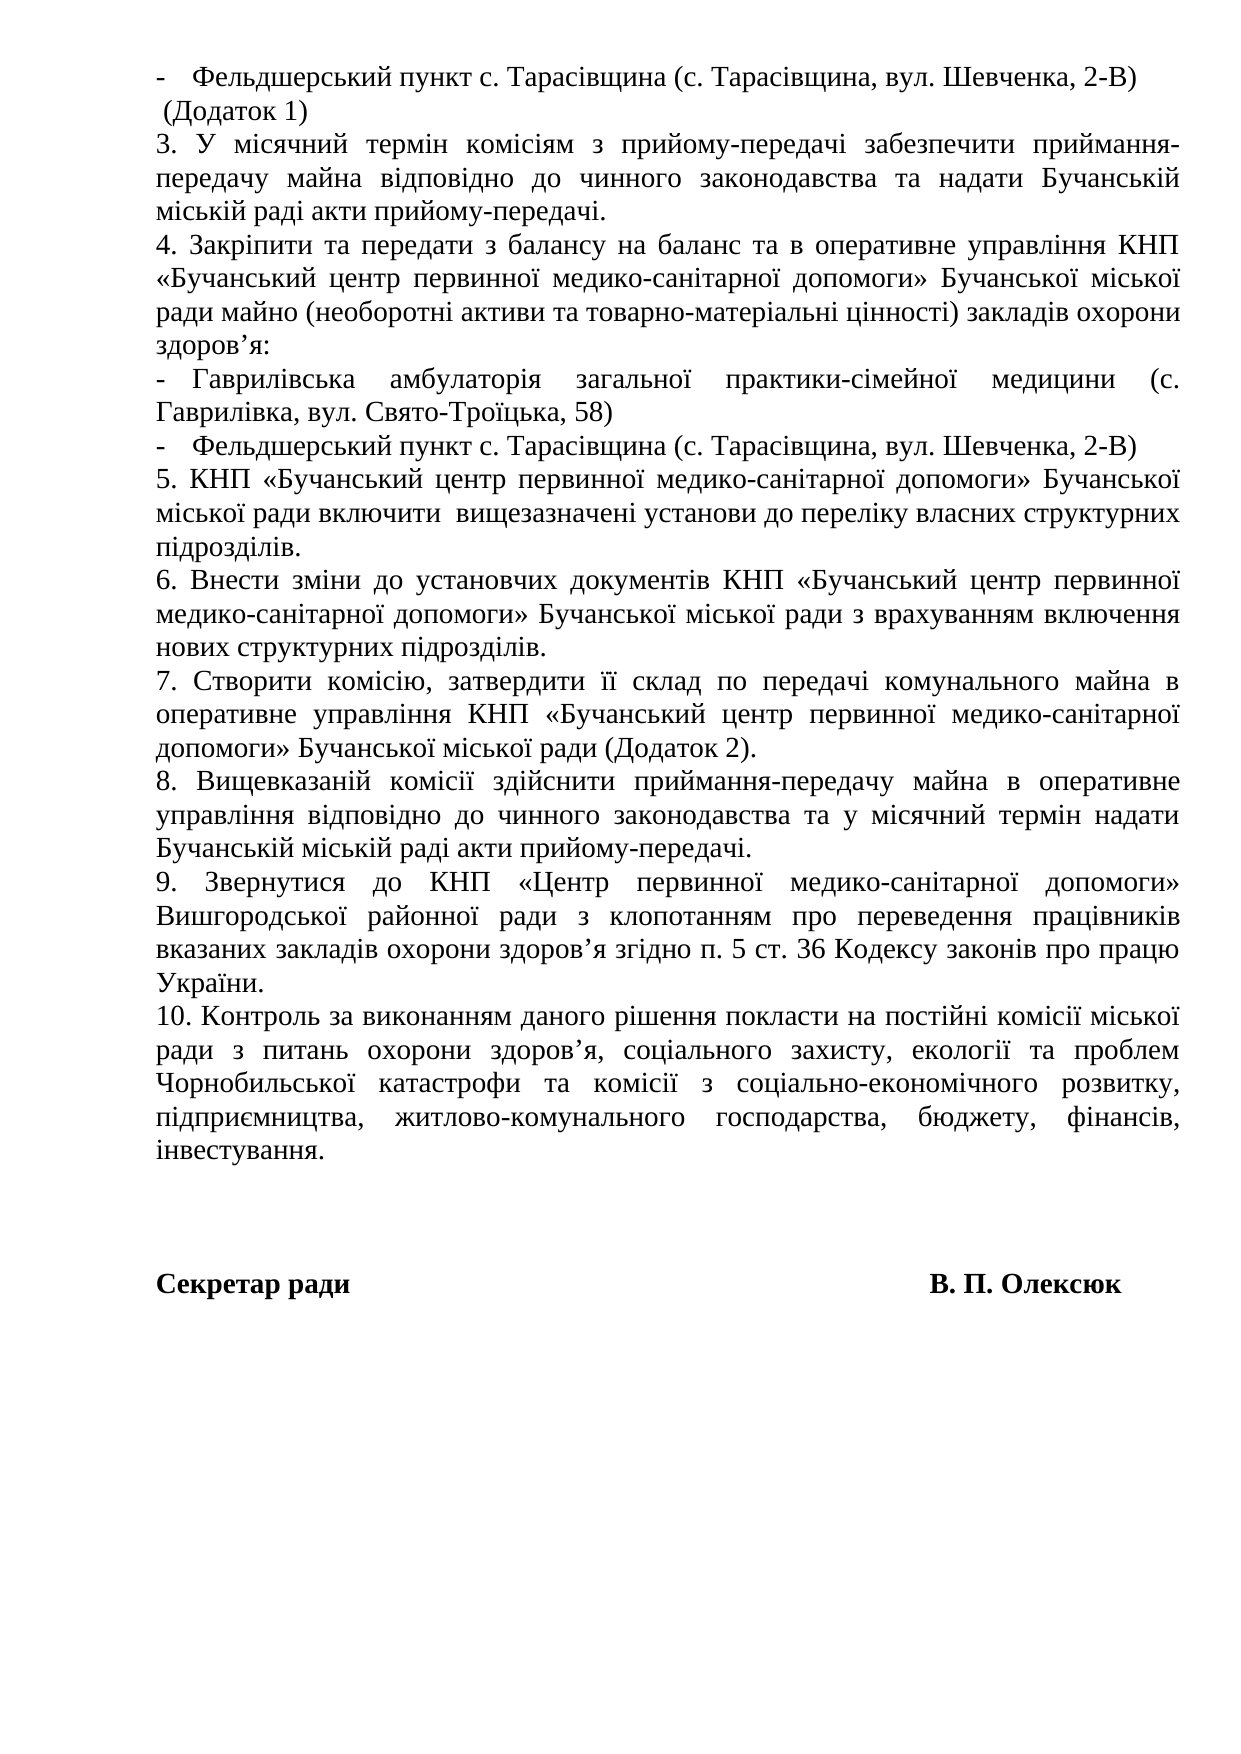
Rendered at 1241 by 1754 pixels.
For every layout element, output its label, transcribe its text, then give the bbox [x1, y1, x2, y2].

text Секретар ради В. П. Олексюк [156, 1267, 1181, 1300]
text - Фельдшерський пункт с. Тарасівщина (с. Тарасівщина, вул. Шевченка, 2-В) [156, 59, 1181, 93]
text 10. Контроль за виконанням даного рішення покласти на постійні комісії міської ради з питань охорони здоров’я, соціального захисту, екології та проблем Чорнобильської катастрофи та комісії з соціально-економічного розвитку, підприємництва, житлово-комунального господарства, бюджету, фінансів, інвестування. [156, 998, 1181, 1166]
text - Гаврилівська амбулаторія загальної практики-сімейної медицини (с. Гаврилівка, вул. Свято-Троїцька, 58) [156, 361, 1181, 428]
text (Додаток 1) [156, 93, 1181, 126]
text 6. Внести зміни до установчих документів КНП «Бучанський центр первинної медико-санітарної допомоги» Бучанської міської ради з врахуванням включення нових структурних підрозділів. [156, 562, 1181, 663]
text - Фельдшерський пункт с. Тарасівщина (с. Тарасівщина, вул. Шевченка, 2-В) [156, 428, 1181, 462]
text 8. Вищевказаній комісії здійснити приймання-передачу майна в оперативне управління відповідно до чинного законодавства та у місячний термін надати Бучанській міській раді акти прийому-передачі. [156, 763, 1181, 864]
text 7. Створити комісію, затвердити її склад по передачі комунального майна в оперативне управління КНП «Бучанський центр первинної медико-санітарної допомоги» Бучанської міської ради (Додаток 2). [156, 663, 1181, 763]
text 5. КНП «Бучанський центр первинної медико-санітарної допомоги» Бучанської міської ради включити вищезазначені установи до переліку власних структурних підрозділів. [156, 462, 1181, 562]
text 9. Звернутися до КНП «Центр первинної медико-санітарної допомоги» Вишгородської районної ради з клопотанням про переведення працівників вказаних закладів охорони здоров’я згідно п. 5 ст. 36 Кодексу законів про працю України. [156, 864, 1181, 998]
text 4. Закріпити та передати з балансу на баланс та в оперативне управління КНП «Бучанський центр первинної медико-санітарної допомоги» Бучанської міської ради майно (необоротні активи та товарно-матеріальні цінності) закладів охорони здоров’я: [156, 227, 1181, 361]
text 3. У місячний термін комісіям з прийому-передачі забезпечити приймання-передачу майна відповідно до чинного законодавства та надати Бучанській міській раді акти прийому-передачі. [156, 126, 1181, 227]
